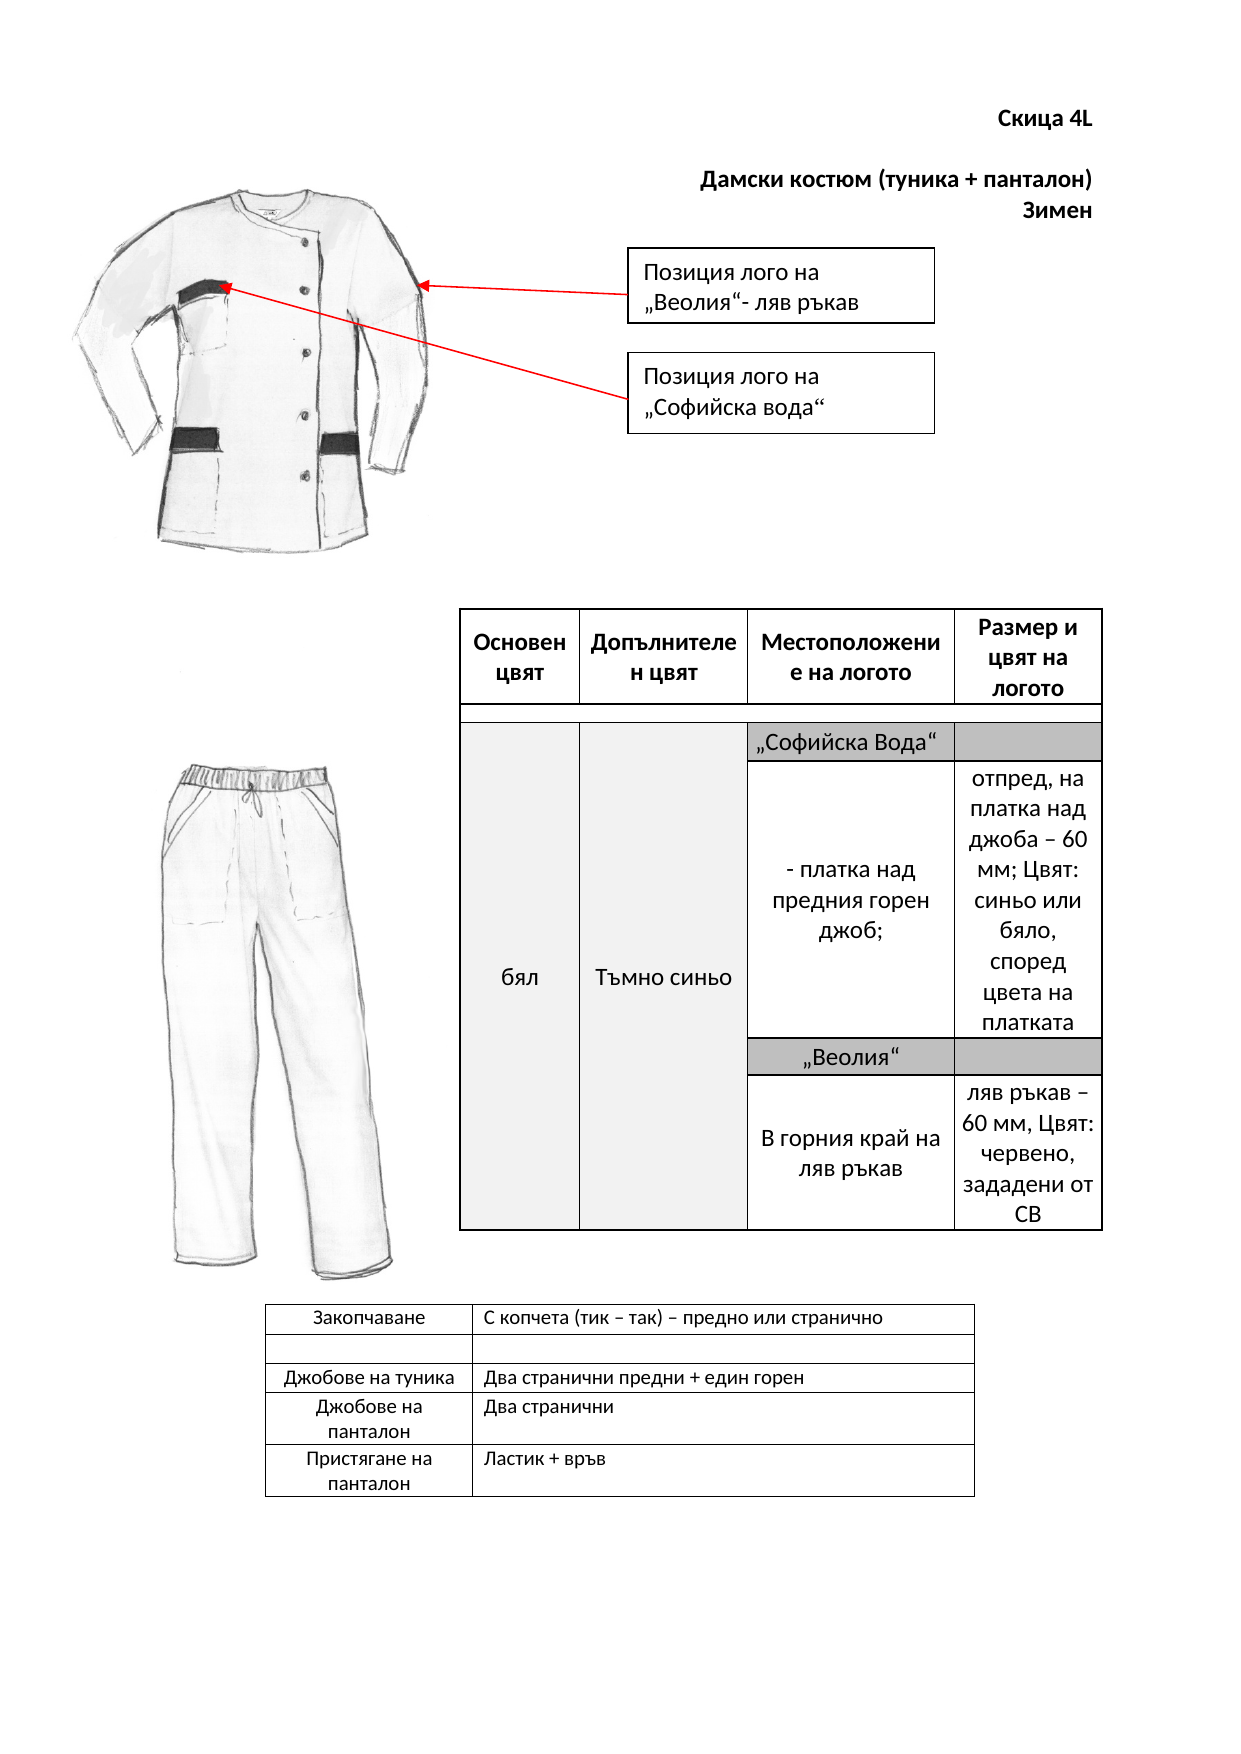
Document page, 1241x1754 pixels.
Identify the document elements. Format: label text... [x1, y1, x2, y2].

table_cell Джобове на панталон [266, 1393, 472, 1444]
table_cell [266, 1335, 472, 1363]
table_cell [473, 1335, 974, 1363]
table_cell - платка над предния горен джоб; [748, 762, 954, 1037]
table_cell Ластик + връв [473, 1445, 974, 1496]
table_cell Джобове на туника [266, 1364, 472, 1392]
table_cell „Веолия“ [748, 1039, 954, 1074]
table_cell Тъмно синьо [580, 723, 747, 1229]
table_cell [955, 1039, 1101, 1074]
table_cell [461, 705, 1101, 722]
table_header Основен цвят [461, 610, 579, 703]
table_header С копчета (тик – так) – предно или странично [473, 1305, 974, 1334]
table_header Местоположение на логото [748, 610, 954, 703]
text Скица 4L [148, 103, 1093, 133]
table_header Допълнителен цвят [580, 610, 747, 703]
table_cell [955, 723, 1101, 760]
picture [151, 641, 455, 1284]
table_header Закопчаване [266, 1305, 472, 1334]
table_cell Два странични [473, 1393, 974, 1444]
table_cell ляв ръкав – 60 мм, Цвят: червено, зададени от СВ [955, 1076, 1101, 1229]
table_cell Пристягане на панталон [266, 1445, 472, 1496]
table_cell отпред, на платка над джоба – 60 мм; Цвят: синьо или бяло, според цвета на платката [955, 762, 1101, 1037]
table_cell Два странични предни + един горен [473, 1364, 974, 1392]
table_header Размер и цвят на логото [955, 610, 1101, 703]
picture [67, 181, 435, 558]
table_cell „Софийска Вода“ [748, 723, 954, 760]
table_cell бял [461, 723, 579, 1229]
table_cell В горния край на ляв ръкав [748, 1076, 954, 1229]
text Зимен [435, 194, 1093, 225]
text Дамски костюм (туника + панталон) [148, 164, 1093, 194]
